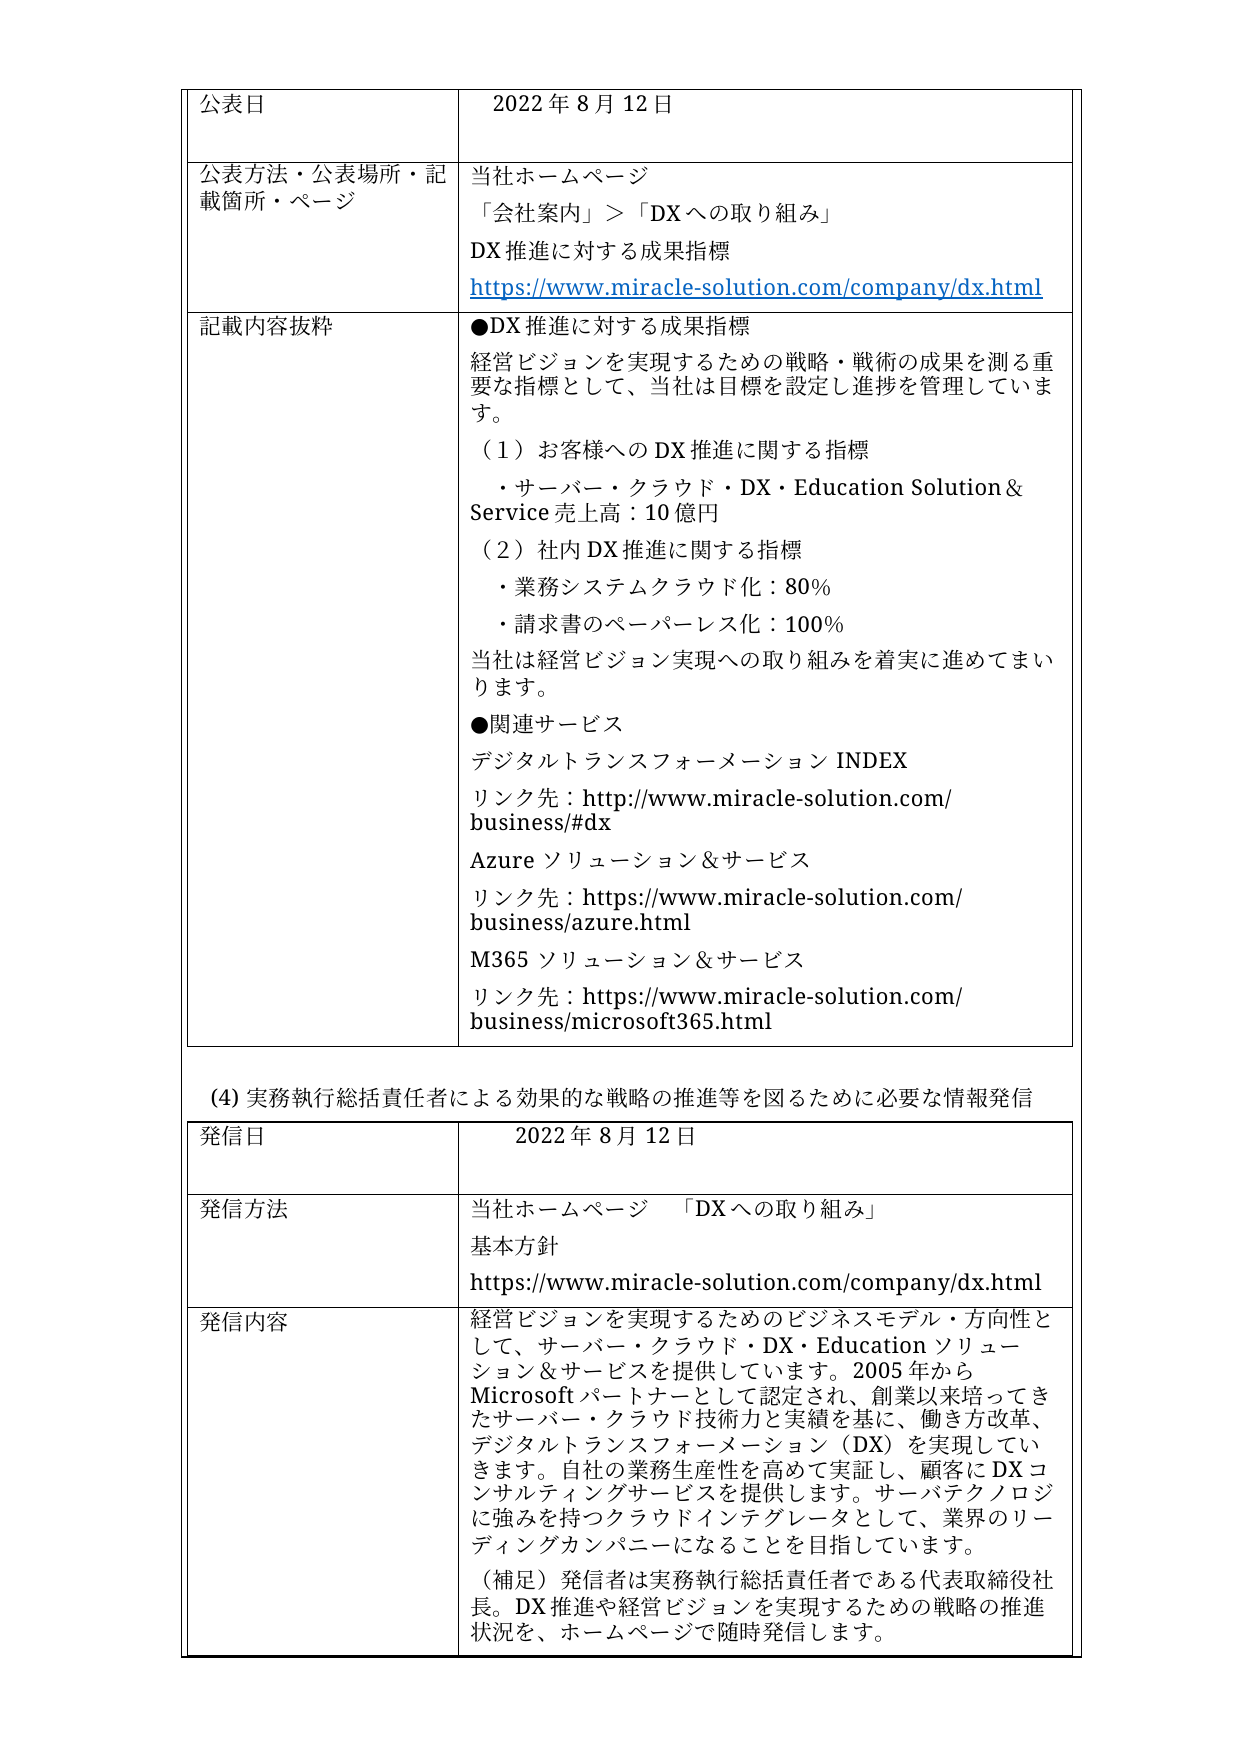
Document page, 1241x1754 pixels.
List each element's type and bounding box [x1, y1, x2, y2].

table_cell [182, 90, 1081, 1656]
